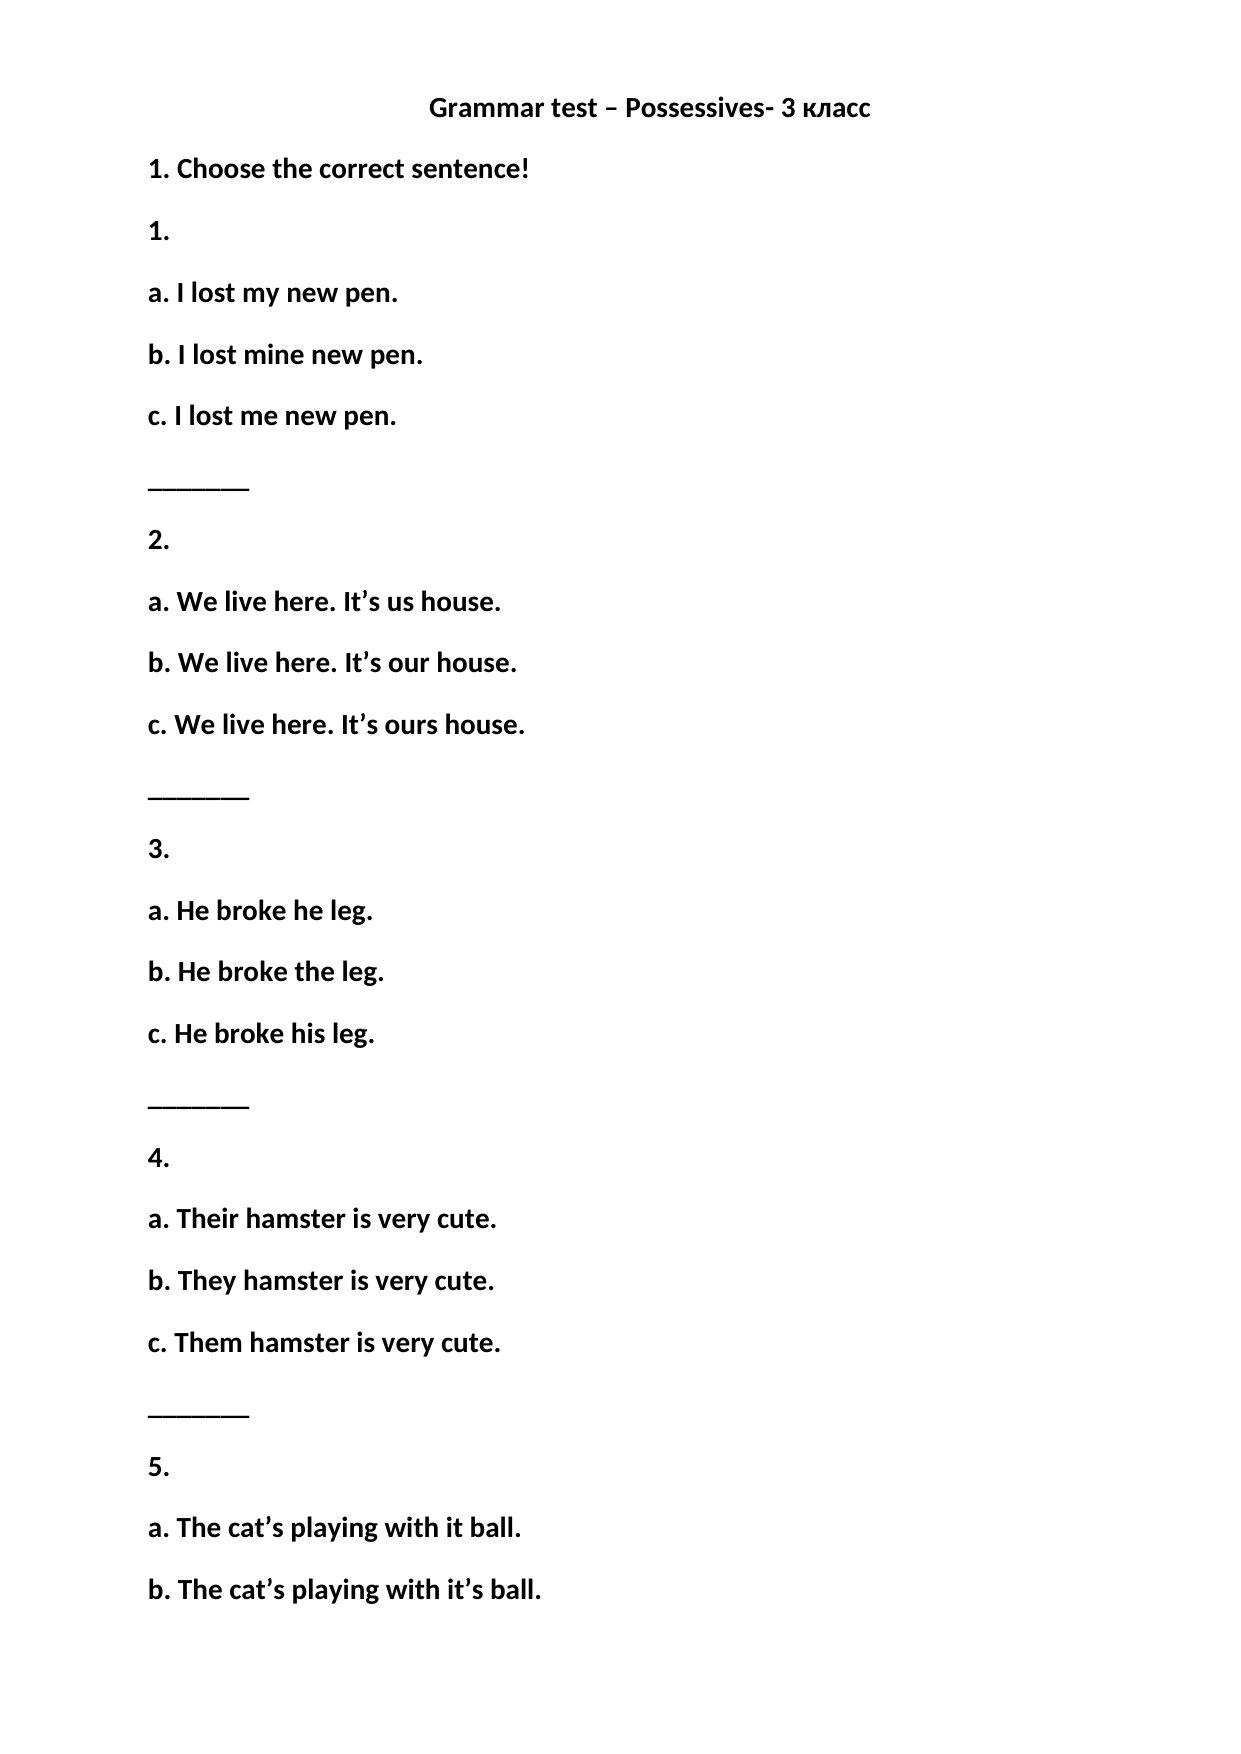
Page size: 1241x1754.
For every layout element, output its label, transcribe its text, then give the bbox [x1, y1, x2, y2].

text b. They hamster is very cute. [59, 1262, 1152, 1298]
text a. The cat’s playing with it ball. [59, 1509, 1152, 1545]
text b. The cat’s playing with it’s ball. [59, 1571, 1152, 1607]
text c. I lost me new pen. [59, 397, 1152, 433]
text b. We live here. It’s our house. [59, 644, 1152, 680]
text 3. [59, 830, 1152, 866]
text 1. [59, 212, 1152, 248]
text 4. [59, 1139, 1152, 1174]
text b. I lost mine new pen. [59, 336, 1152, 371]
text c. We live here. It’s ours house. [59, 706, 1152, 742]
text c. He broke his leg. [59, 1015, 1152, 1051]
text a. He broke he leg. [59, 892, 1152, 927]
text _______ [59, 768, 1152, 804]
text a. We live here. It’s us house. [59, 583, 1152, 618]
text a. I lost my new pen. [59, 274, 1152, 309]
text a. Their hamster is very cute. [59, 1201, 1152, 1236]
text 5. [59, 1448, 1152, 1483]
text 2. [59, 521, 1152, 557]
text _______ [59, 1386, 1152, 1421]
text 1. Choose the correct sentence! [59, 150, 1152, 186]
text _______ [59, 459, 1152, 495]
text Grammar test – Possessives- 3 класс [59, 89, 1152, 124]
text _______ [59, 1077, 1152, 1113]
text b. He broke the leg. [59, 953, 1152, 989]
text c. Them hamster is very cute. [59, 1324, 1152, 1360]
